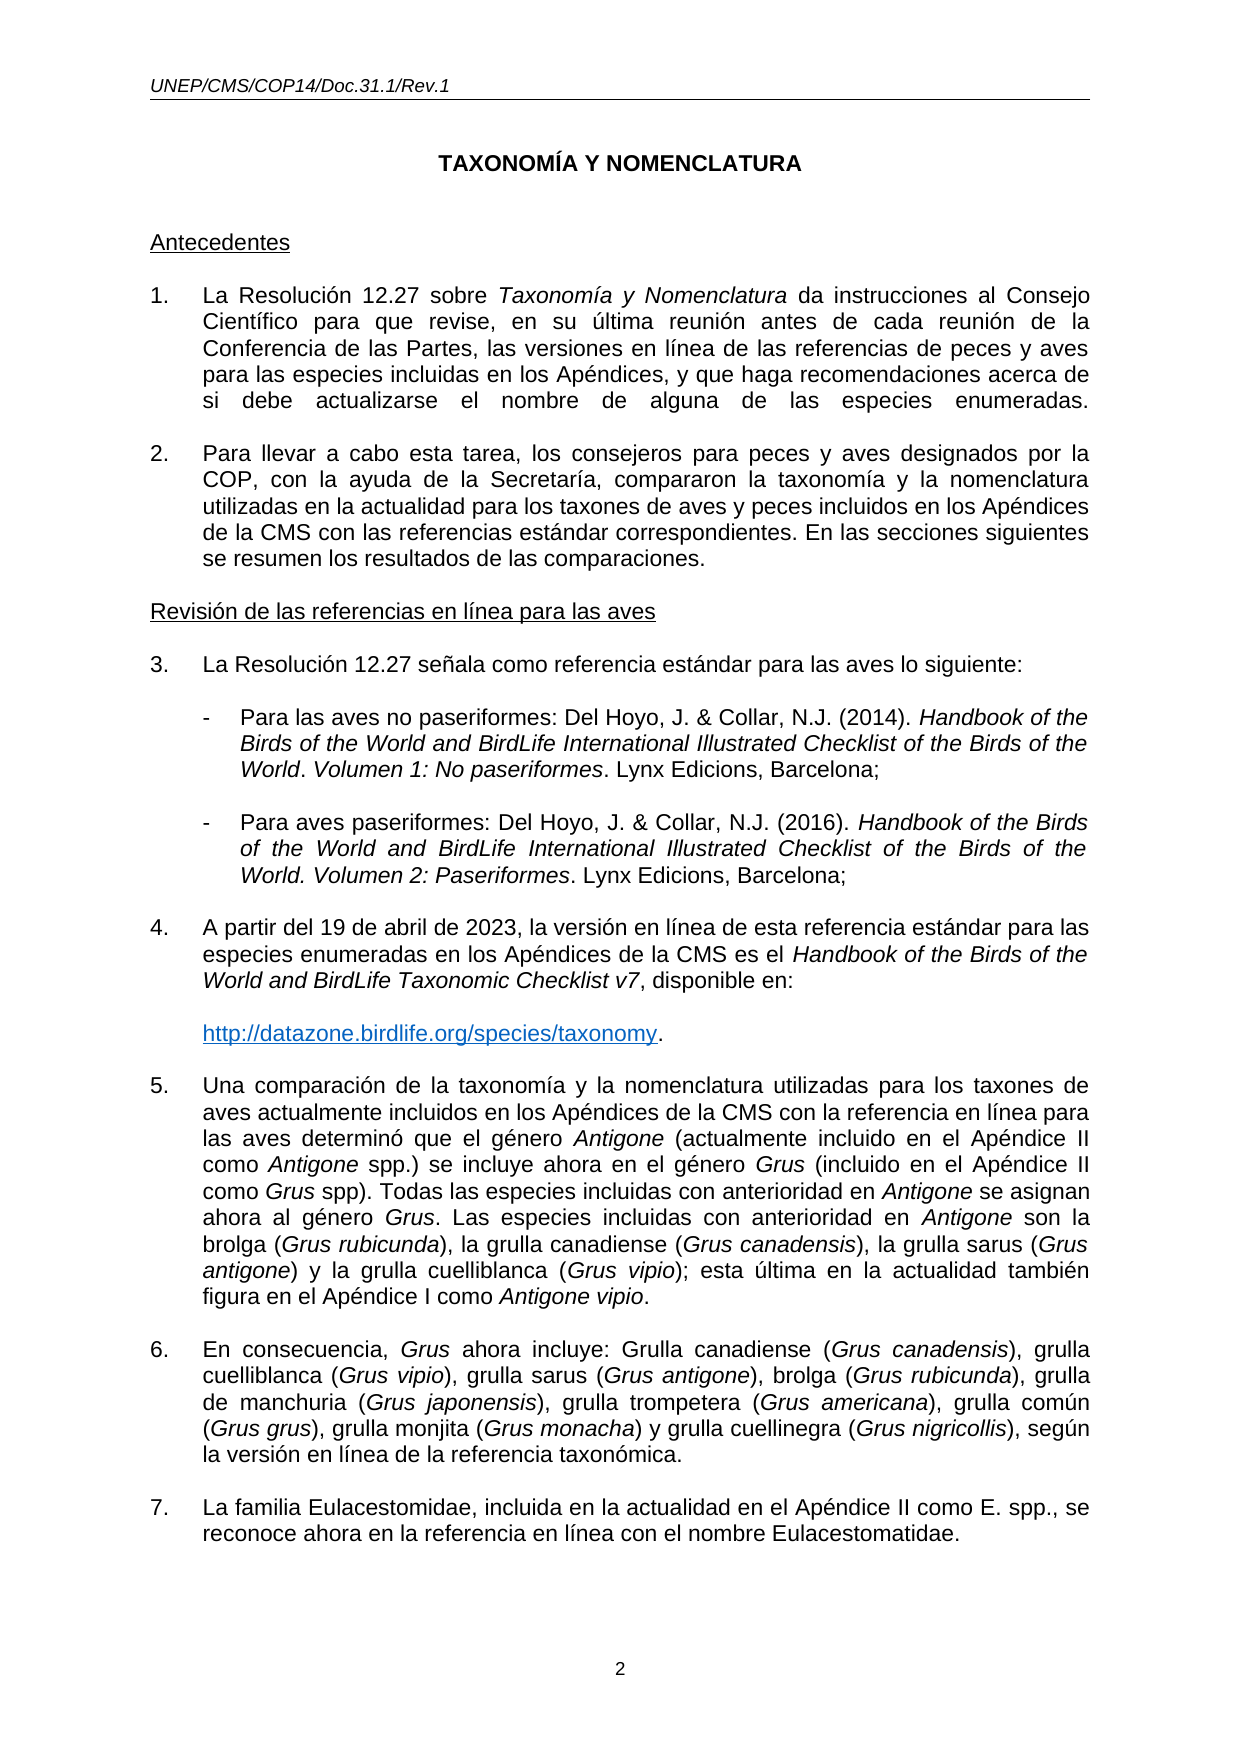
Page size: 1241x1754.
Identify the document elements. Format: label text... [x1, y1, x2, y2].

text Para llevar a cabo esta tarea, los consejeros para peces y aves designados por la COP, con la ayuda de la Secretaría, compararon la taxonomía y la nomenclatura utilizadas en la actualidad para los taxones de aves y peces incluidos en los Apéndices de la CMS con las referencias estándar correspondientes. En las secciones siguientes se resumen los resultados de las comparaciones. [150, 440, 1090, 572]
text La familia Eulacestomidae, incluida en la actualidad en el Apéndice II como E. spp., se reconoce ahora en la referencia en línea con el nombre Eulacestomatidae. [150, 1494, 1090, 1547]
list Para las aves no paseriformes: Del Hoyo, J. & Collar, N.J. (2014). Handbook of the Birds of the World and BirdLife International Illustrated Checklist of the Birds of the World. Volumen 1: No paseriformes. Lynx Edicions, Barcelona; [202, 703, 1090, 782]
text Antecedentes [150, 229, 1090, 255]
list Para aves paseriformes: Del Hoyo, J. & Collar, N.J. (2016). Handbook of the Birds of the World and BirdLife International Illustrated Checklist of the Birds of the World. Volumen 2: Paseriformes. Lynx Edicions, Barcelona; [202, 809, 1090, 888]
text La Resolución 12.27 señala como referencia estándar para las aves lo siguiente: [150, 651, 1090, 677]
text Una comparación de la taxonomía y la nomenclatura utilizadas para los taxones de aves actualmente incluidos en los Apéndices de la CMS con la referencia en línea para las aves determinó que el género Antigone (actualmente incluido en el Apéndice II como Antigone spp.) se incluye ahora en el género Grus (incluido en el Apéndice II como Grus spp). Todas las especies incluidas con anterioridad en Antigone se asignan ahora al género Grus. Las especies incluidas con anterioridad en Antigone son la brolga (Grus rubicunda), la grulla canadiense (Grus canadensis), la grulla sarus (Grus antigone) y la grulla cuelliblanca (Grus vipio); esta última en la actualidad también figura en el Apéndice I como Antigone vipio. [150, 1072, 1090, 1309]
text La Resolución 12.27 sobre Taxonomía y Nomenclatura da instrucciones al Consejo Científico para que revise, en su última reunión antes de cada reunión de la Conferencia de las Partes, las versiones en línea de las referencias de peces y aves para las especies incluidas en los Apéndices, y que haga recomendaciones acerca de si debe actualizarse el nombre de alguna de las especies enumeradas. [150, 282, 1090, 440]
text A partir del 19 de abril de 2023, la versión en línea de esta referencia estándar para las especies enumeradas en los Apéndices de la CMS es el Handbook of the Birds of the World and BirdLife Taxonomic Checklist v7, disponible en: [150, 914, 1090, 993]
list http://datazone.birdlife.org/species/taxonomy. [202, 1020, 1090, 1046]
text En consecuencia, Grus ahora incluye: Grulla canadiense (Grus canadensis), grulla cuelliblanca (Grus vipio), grulla sarus (Grus antigone), brolga (Grus rubicunda), grulla de manchuria (Grus japonensis), grulla trompetera (Grus americana), grulla común (Grus grus), grulla monjita (Grus monacha) y grulla cuellinegra (Grus nigricollis), según la versión en línea de la referencia taxonómica. [150, 1336, 1090, 1468]
text Revisión de las referencias en línea para las aves [150, 598, 1090, 624]
text TAXONOMÍA Y NOMENCLATURA [150, 150, 1090, 176]
